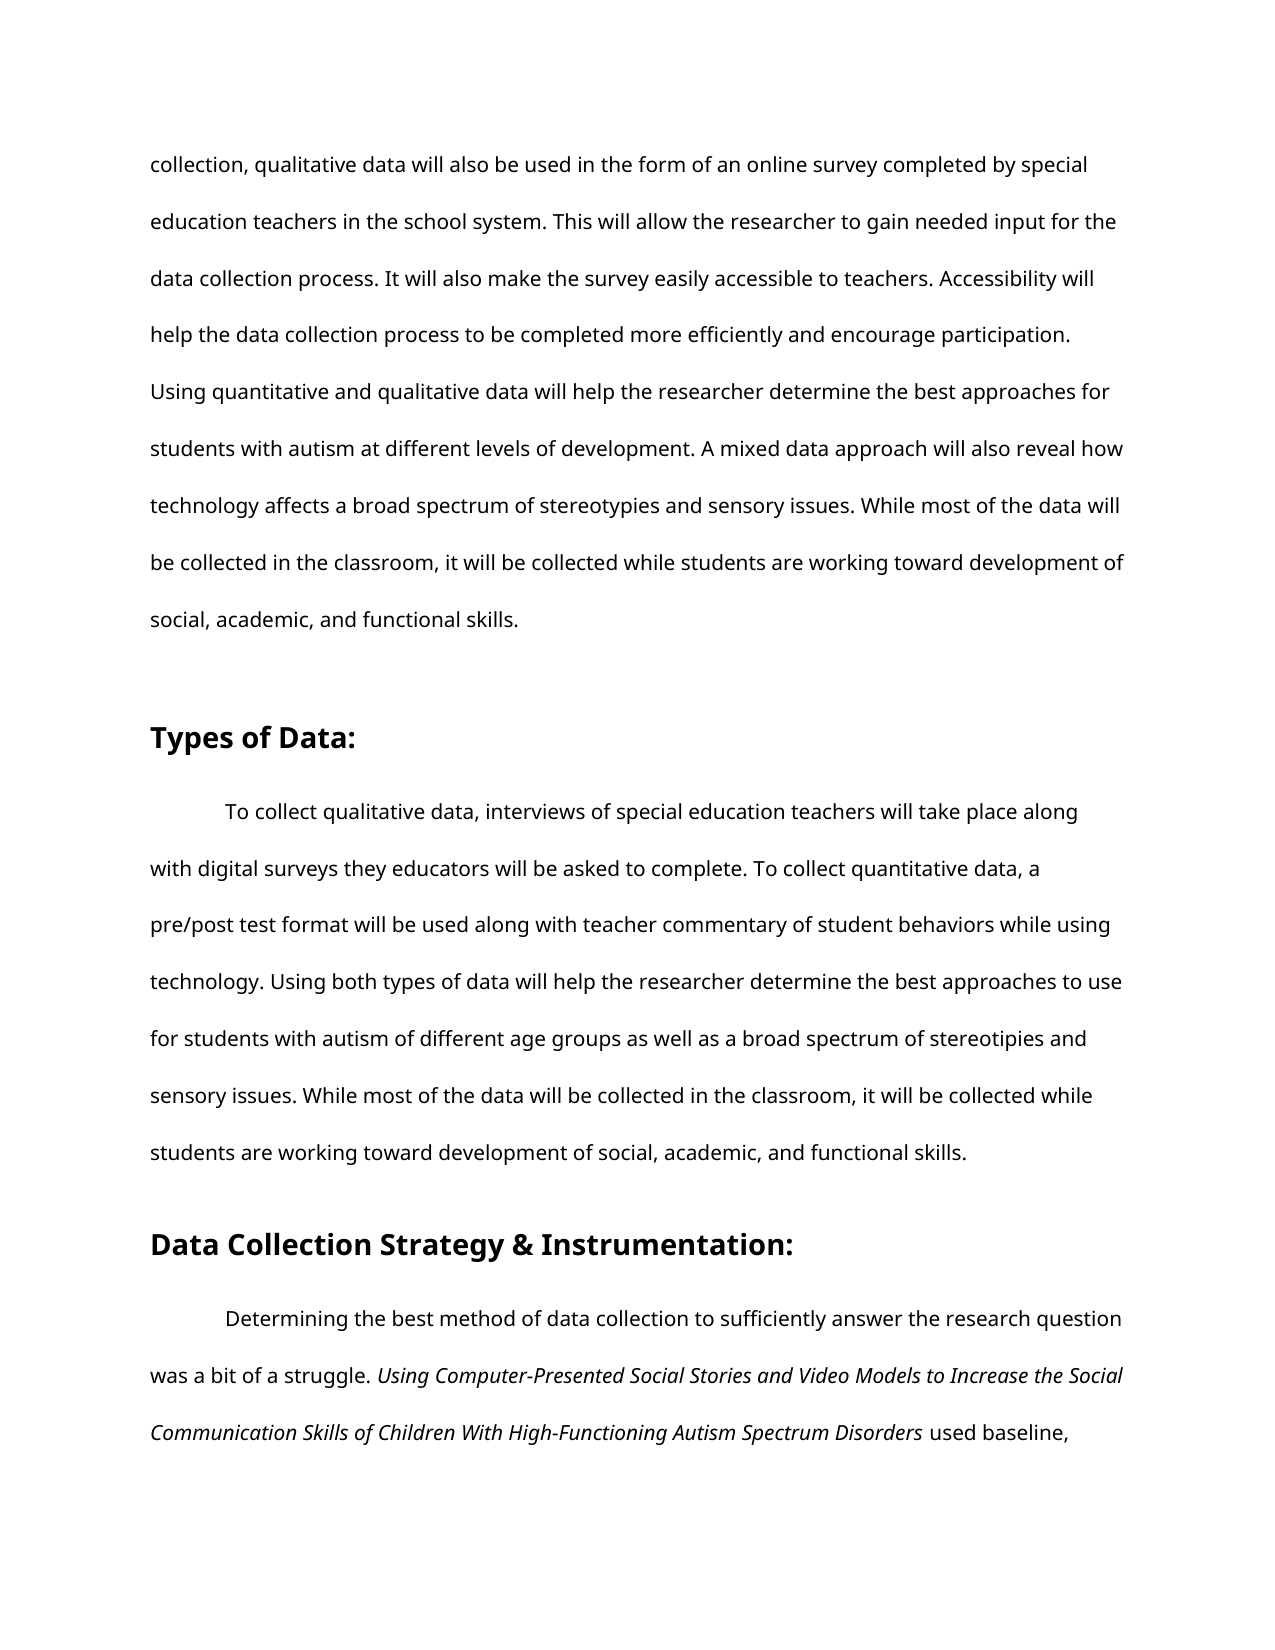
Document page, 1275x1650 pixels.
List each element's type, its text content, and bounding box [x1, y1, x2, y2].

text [150, 1304, 1125, 1446]
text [150, 150, 1125, 689]
text To collect qualitative data, interviews of special education teachers will take place along with digital surveys they educators will be asked to complete. To collect quantitative data, a pre/post test format will be used along with teacher commentary of student behaviors while using technology. Using both types of data will help the researcher determine the best approaches to use for students with autism of different age groups as well as a broad spectrum of stereotipies and sensory issues. While most of the data will be collected in the classroom, it will be collected while students are working toward development of social, academic, and functional skills. [150, 797, 1125, 1167]
text Types of Data: [150, 717, 1125, 757]
text Data Collection Strategy & Instrumentation: [150, 1225, 1125, 1264]
